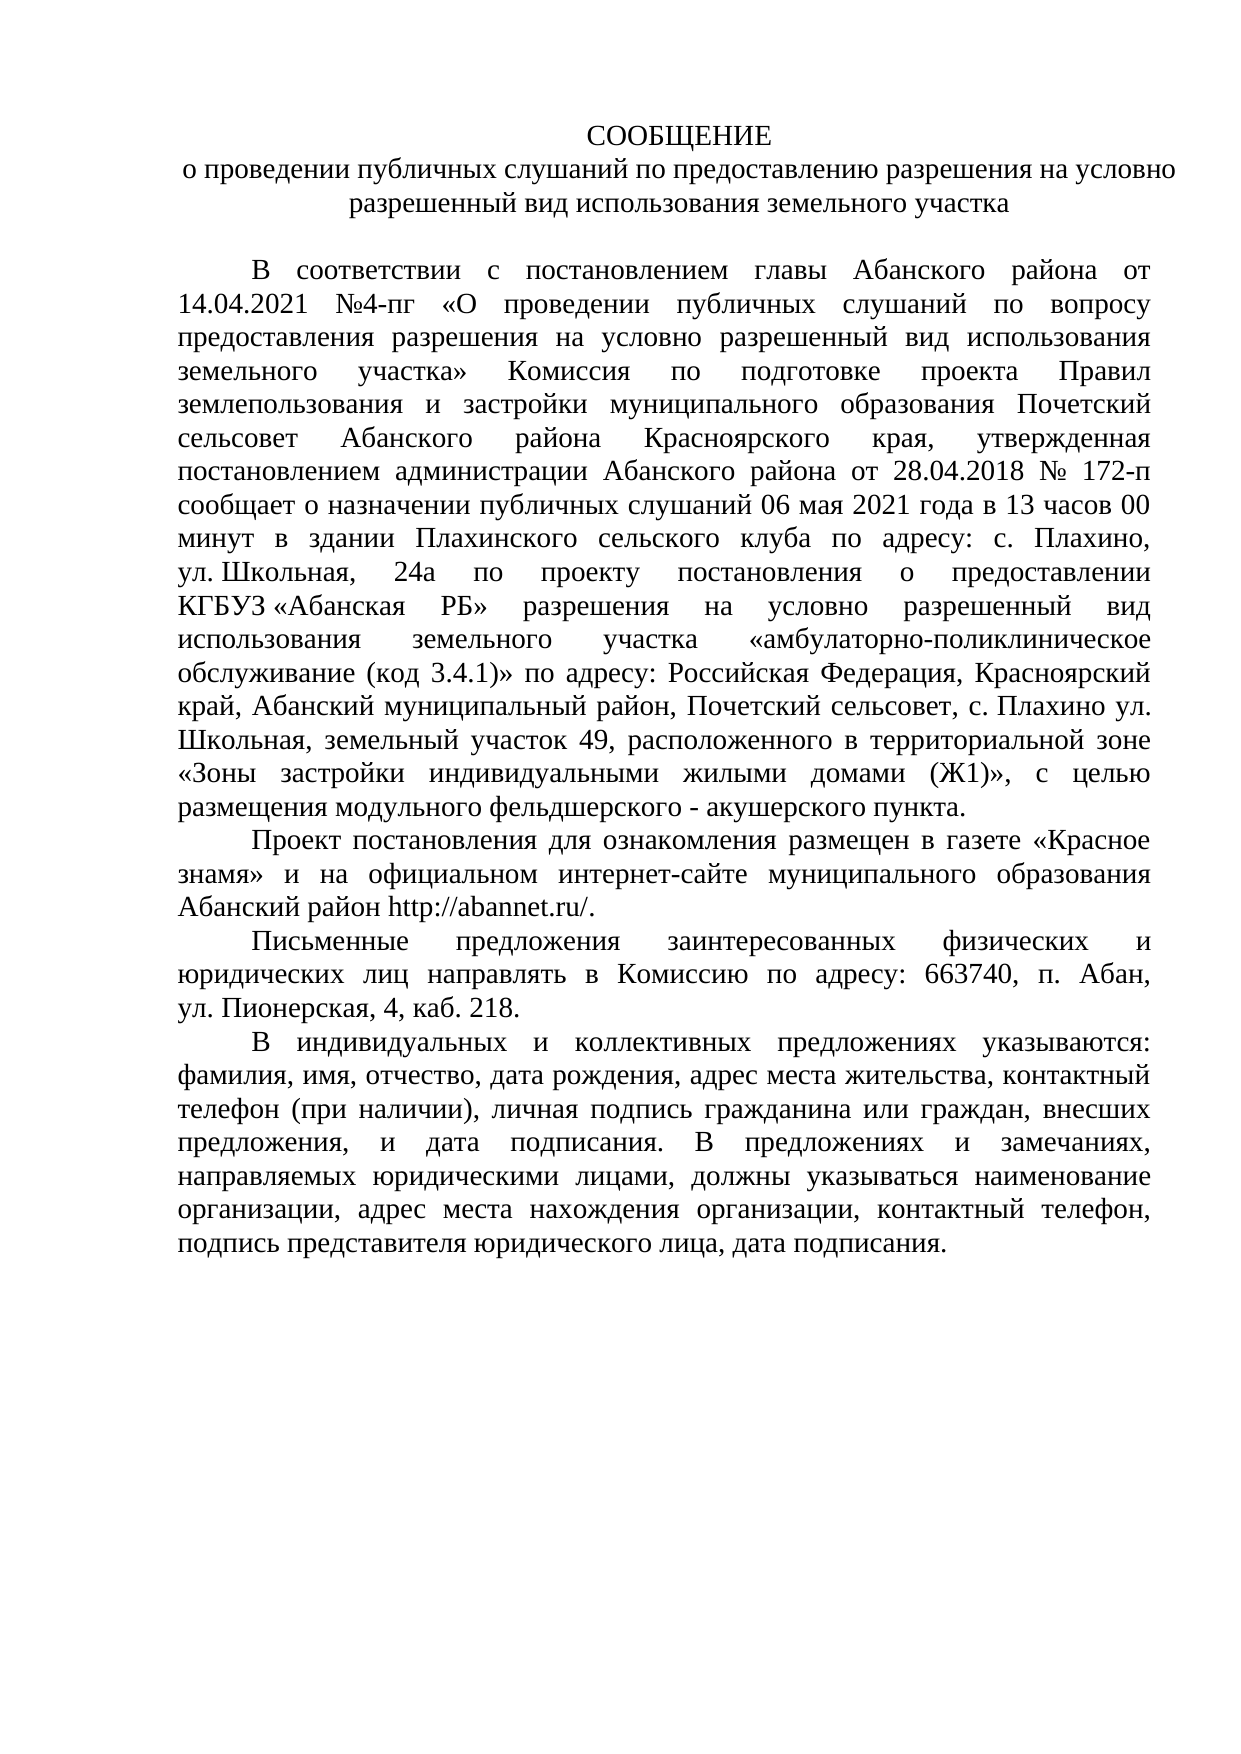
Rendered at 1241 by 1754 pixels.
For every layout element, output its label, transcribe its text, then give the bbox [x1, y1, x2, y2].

text Проект постановления для ознакомления размещен в газете «Красное знамя» и на официальном интернет-сайте муниципального образования Абанский район http://abannet.ru/. [177, 822, 1152, 923]
text В индивидуальных и коллективных предложениях указываются: фамилия, имя, отчество, дата рождения, адрес места жительства, контактный телефон (при наличии), личная подпись гражданина или граждан, внесших предложения, и дата подписания. В предложениях и замечаниях, направляемых юридическими лицами, должны указываться наименование организации, адрес места нахождения организации, контактный телефон, подпись представителя юридического лица, дата подписания. [177, 1024, 1152, 1258]
text В соответствии с постановлением главы Абанского района от 14.04.2021 №4-пг «О проведении публичных слушаний по вопросу предоставления разрешения на условно разрешенный вид использования земельного участка» Комиссия по подготовке проекта Правил землепользования и застройки муниципального образования Почетский сельсовет Абанского района Красноярского края, утвержденная постановлением администрации Абанского района от 28.04.2018 № 172-п сообщает о назначении публичных слушаний 06 мая 2021 года в 13 часов 00 минут в здании Плахинского сельского клуба по адресу: с. Плахино, ул. Школьная, 24а по проекту постановления о предоставлении КГБУЗ «Абанская РБ» разрешения на условно разрешенный вид использования земельного участка «амбулаторно-поликлиническое обслуживание (код 3.4.1)» по адресу: Российская Федерация, Красноярский край, Абанский муниципальный район, Почетский сельсовет, с. Плахино ул. Школьная, земельный участок 49, расположенного в территориальной зоне «Зоны застройки индивидуальными жилыми домами (Ж1)», с целью размещения модульного фельдшерского - акушерского пункта. [177, 252, 1152, 822]
text о проведении публичных слушаний по предоставлению разрешения на условно разрешенный вид использования земельного участка [177, 152, 1181, 219]
text СООБЩЕНИЕ [177, 118, 1181, 152]
text Письменные предложения заинтересованных физических и юридических лиц направлять в Комиссию по адресу: 663740, п. Абан, ул. Пионерская, 4, каб. 218. [177, 923, 1152, 1024]
